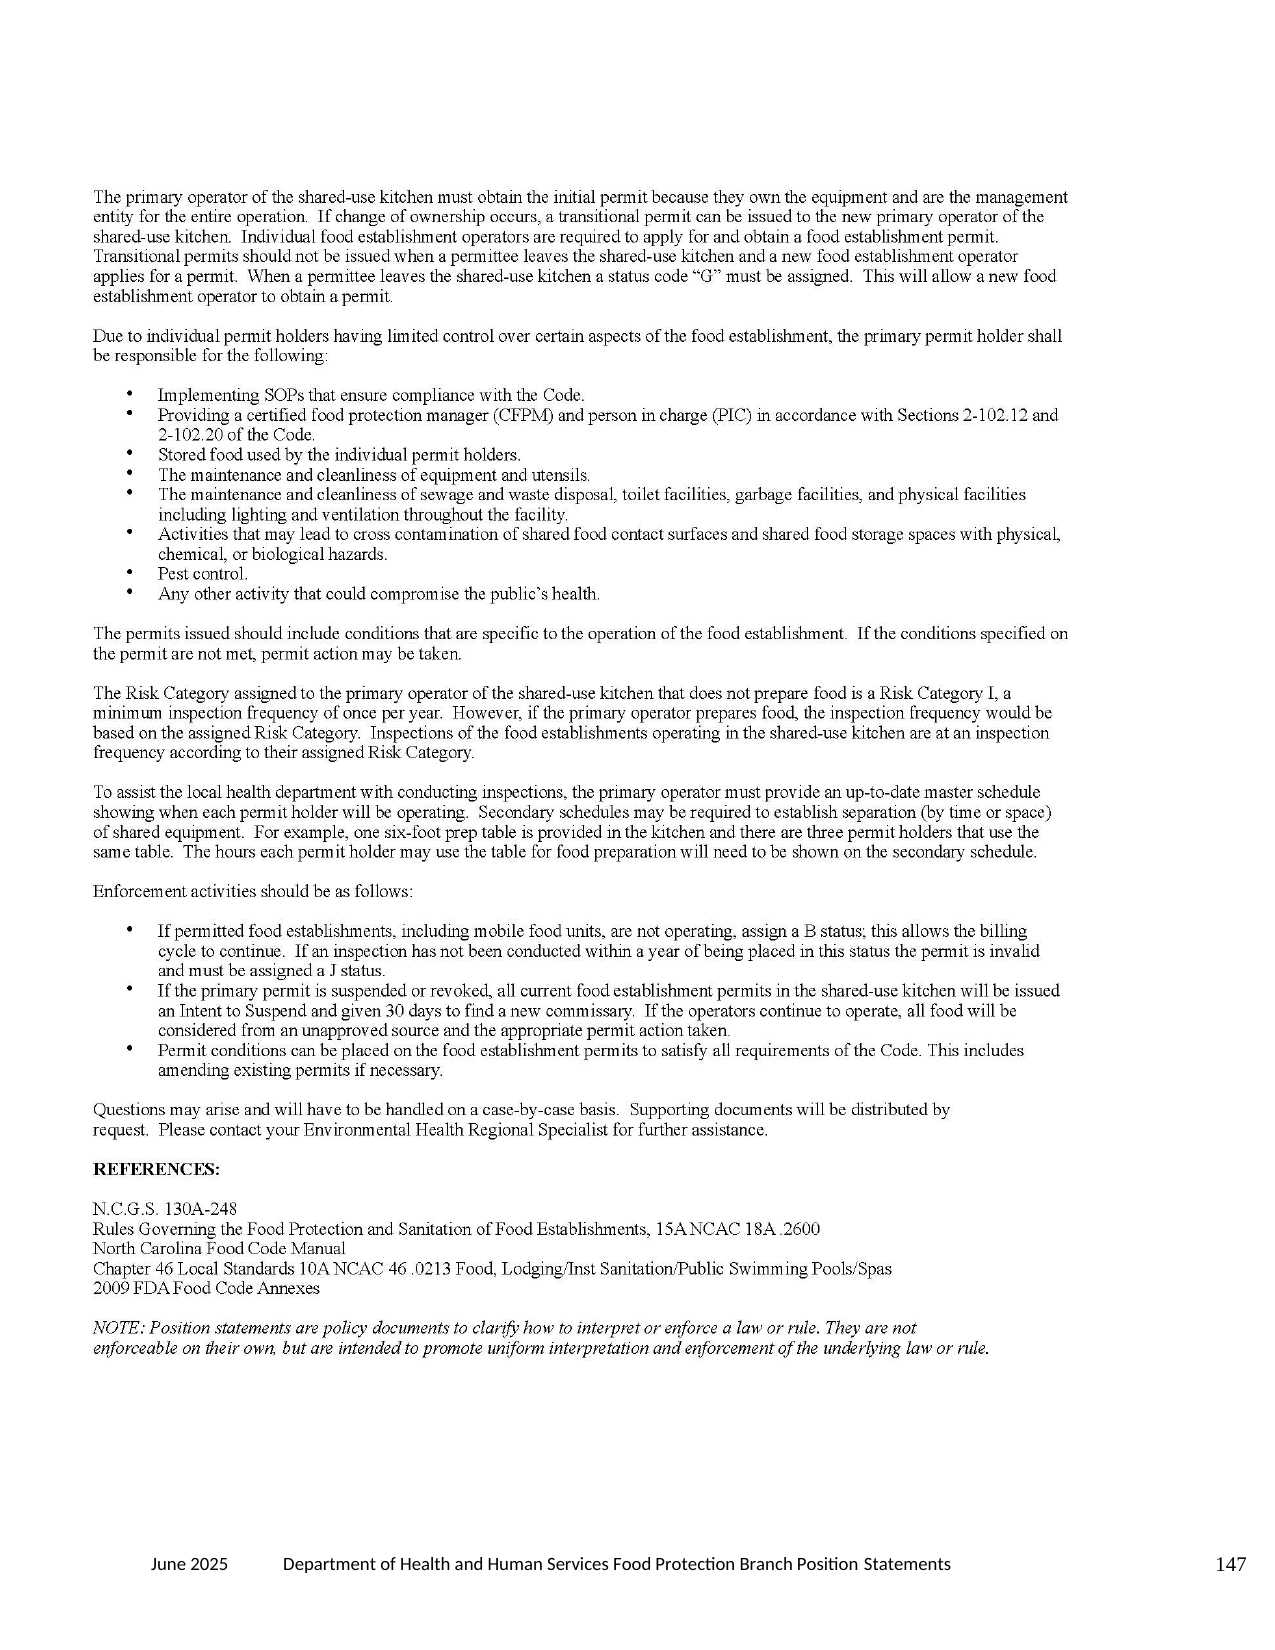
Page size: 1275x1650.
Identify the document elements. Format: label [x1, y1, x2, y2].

picture [28, 103, 1133, 1532]
